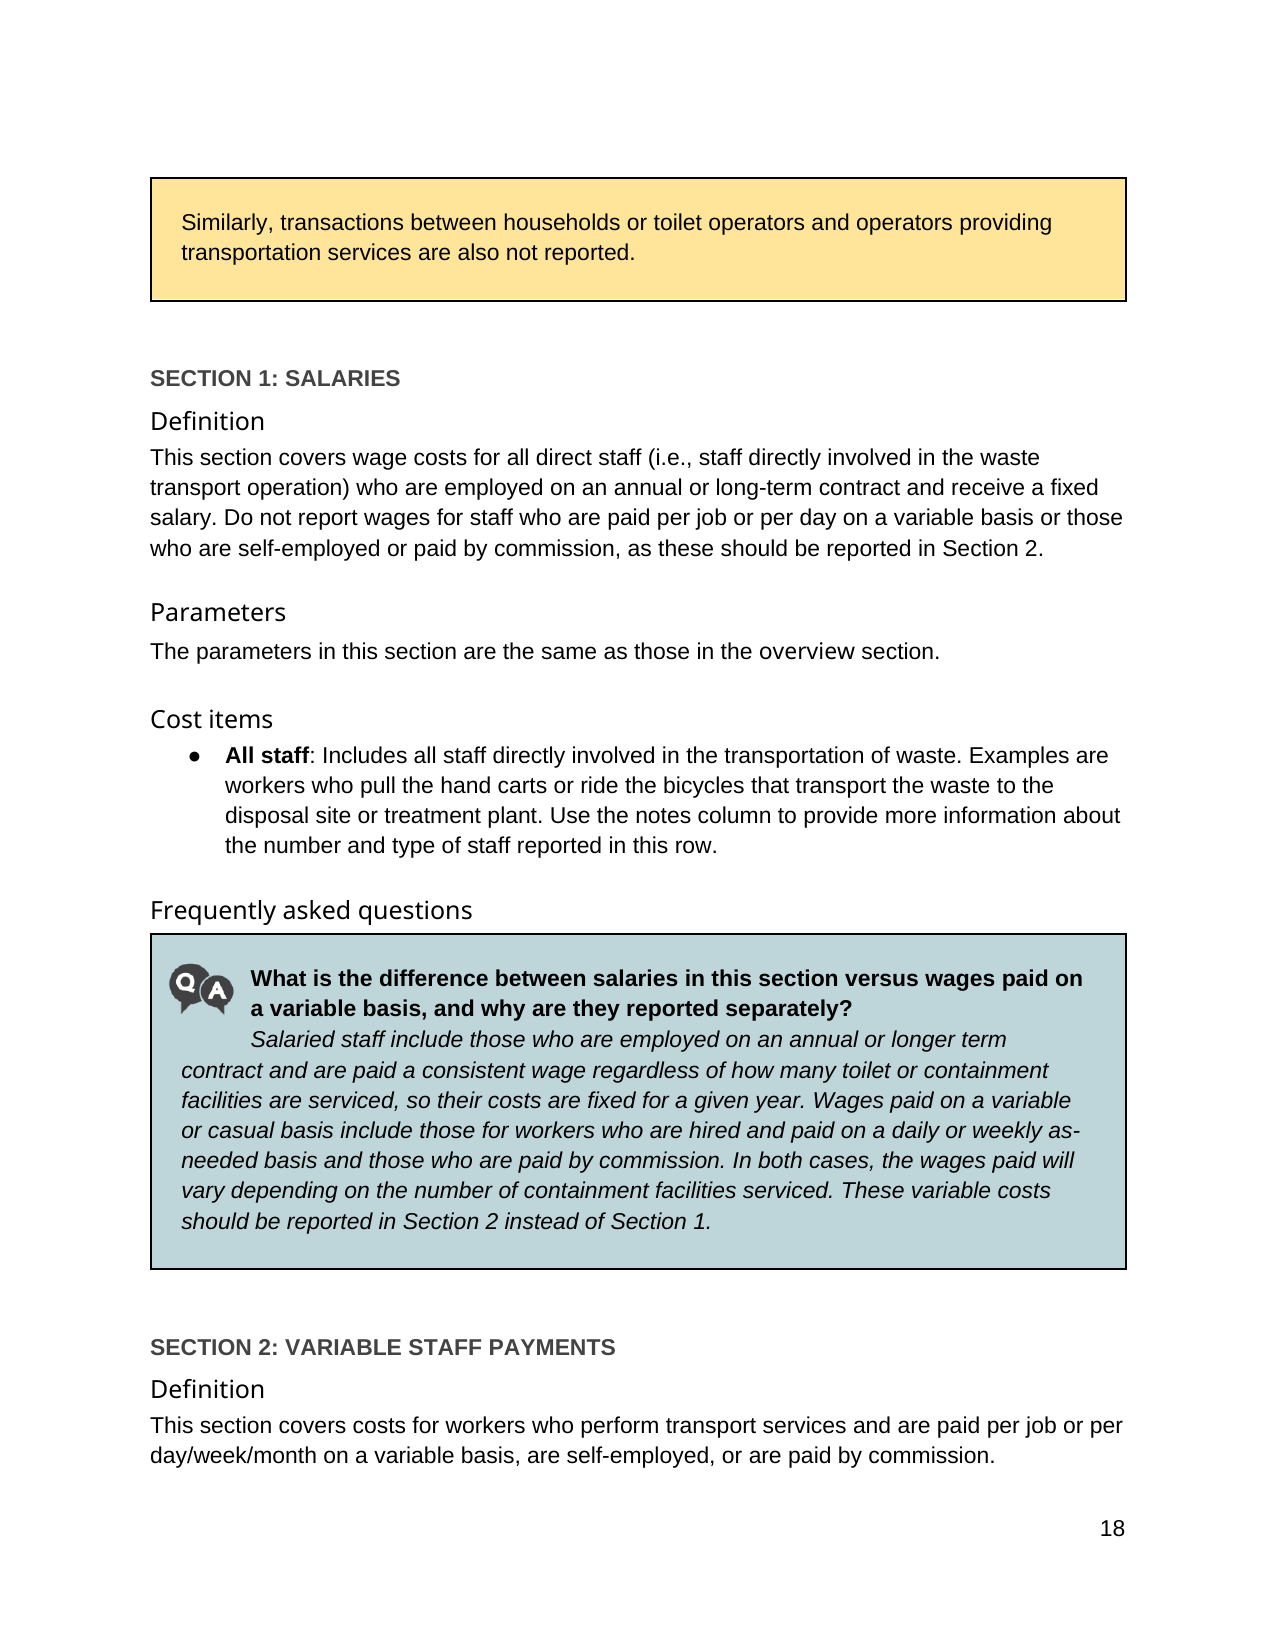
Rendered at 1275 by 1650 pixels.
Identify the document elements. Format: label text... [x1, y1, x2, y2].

subtitle Definition [150, 1372, 1125, 1406]
table_header What is the difference between salaries in this section versus wages paid on a variable basis, and why are they reported separately? Salaried staff include those who are employed on an annual or longer term contract and are paid a consistent wage regardless of how many toilet or containment facilities are serviced, so their costs are fixed for a given year. Wages paid on a variable or casual basis include those for workers who are hired and paid on a daily or weekly as-needed basis and those who are paid by commission. In both cases, the wages paid will vary depending on the number of containment facilities serviced. These variable costs should be reported in Section 2 instead of Section 1. [152, 935, 1125, 1268]
text This section covers costs for workers who perform transport services and are paid per job or per day/week/month on a variable basis, are self-employed, or are paid by commission. [150, 1412, 1125, 1469]
subtitle Cost items [150, 701, 1125, 735]
subtitle Parameters [150, 595, 1125, 629]
text This section covers wage costs for all direct staff (i.e., staff directly involved in the waste transport operation) who are employed on an annual or long-term contract and receive a fixed salary. Do not report wages for staff who are paid per job or per day on a variable basis or those who are self-employed or paid by commission, as these should be reported in Section 2. [150, 444, 1125, 561]
picture [160, 947, 242, 1028]
list All staff: Includes all staff directly involved in the transportation of waste. Examples are workers who pull the hand carts or ride the bicycles that transport the waste to the disposal site or treatment plant. Use the notes column to provide more information about the number and type of staff reported in this row. [187, 742, 1125, 858]
subtitle Definition [150, 404, 1125, 438]
subtitle SECTION 1: SALARIES [150, 365, 1125, 392]
subtitle Frequently asked questions [150, 893, 1125, 927]
text The parameters in this section are the same as those in the overview section. [150, 635, 1125, 666]
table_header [152, 179, 1125, 299]
subtitle SECTION 2: VARIABLE STAFF PAYMENTS [150, 1333, 1125, 1360]
